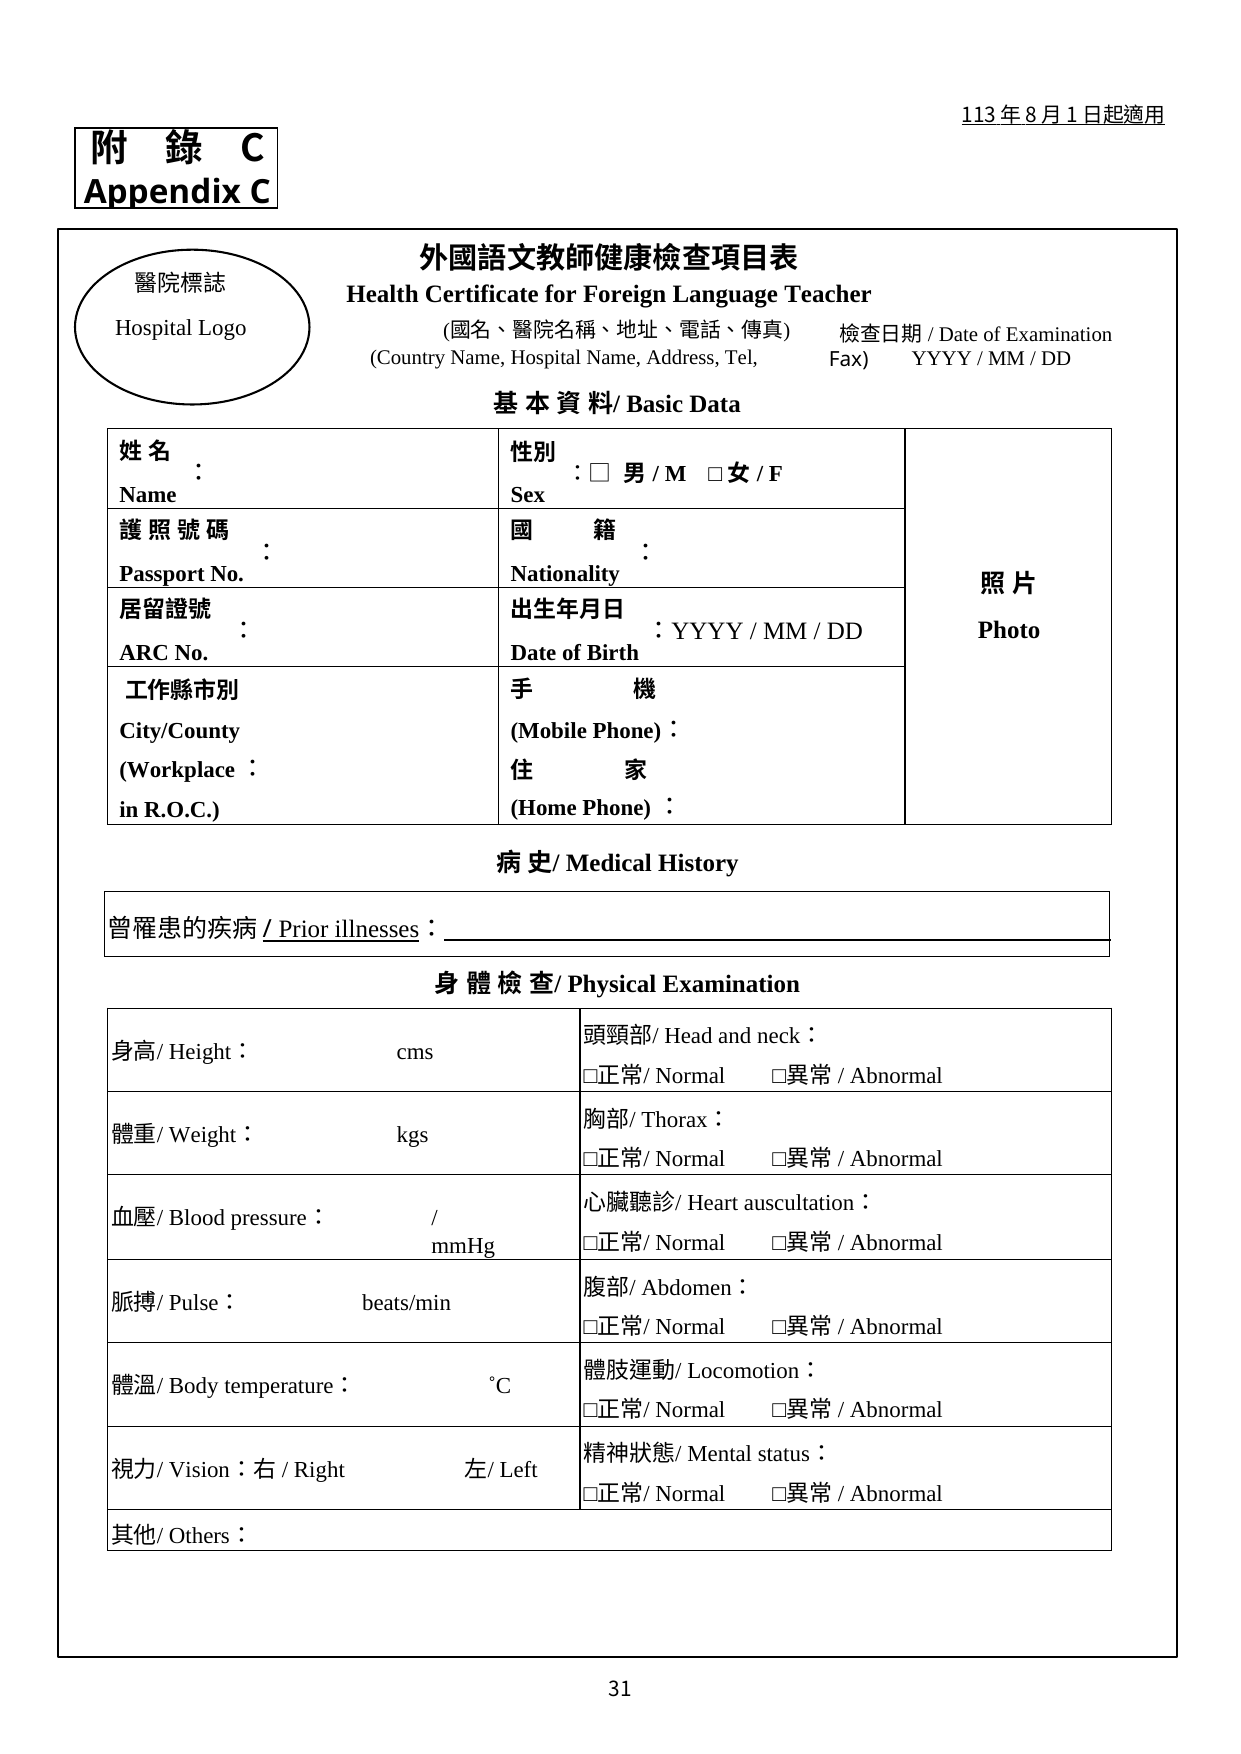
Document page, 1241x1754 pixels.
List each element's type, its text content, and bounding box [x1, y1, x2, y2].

table_cell 腹部/ Abdomen： □正常/ Normal □異常 / Abnormal [581, 1260, 1111, 1342]
table_cell 護 照 號 碼 ： Passport No. [108, 509, 498, 587]
table_header 姓 名 ： Name [108, 429, 498, 507]
text 基 本 資 料/ Basic Data [280, 386, 954, 420]
text Hospital Logo [104, 314, 257, 341]
subtitle 外國語文教師健康檢查項目表 [324, 238, 894, 276]
table_cell 脈搏/ Pulse： beats/min [108, 1260, 579, 1342]
text 醫院標誌 [134, 265, 237, 298]
text 檢查日期 / Date of Examination [839, 318, 1165, 347]
table_cell 精神狀態/ Mental status： □正常/ Normal □異常 / Abnormal [581, 1427, 1111, 1509]
text 病 史/ Medical History [280, 845, 954, 879]
table_header 身高/ Height： cms [108, 1009, 579, 1091]
table_cell 體重/ Weight： kgs [108, 1092, 579, 1174]
text YYYY / MM / DD [906, 347, 1165, 370]
table_cell 其他/ Others： [108, 1510, 1111, 1550]
table_header 照 片 Photo [906, 429, 1111, 824]
table_cell 視力/ Vision：右 / Right 左/ Left [108, 1427, 579, 1509]
table_cell 血壓/ Blood pressure： / mmHg [108, 1175, 579, 1259]
table_cell 體溫/ Body temperature： ˚C [108, 1343, 579, 1426]
table_cell 國 籍 ： Nationality [499, 509, 904, 587]
table_cell 心臟聽診/ Heart auscultation： □正常/ Normal □異常 / Abnormal [581, 1175, 1111, 1259]
text Health Certificate for Foreign Language Teacher [324, 276, 894, 309]
text 身 體 檢 查/ Physical Examination [280, 894, 954, 956]
table_cell 出生年月日 ：YYYY / MM / DD Date of Birth [499, 588, 904, 666]
table_cell 手 機 (Mobile Phone)： 住 家 (Home Phone) ： [499, 667, 904, 824]
text 身 體 檢 查/ Physical Examination [280, 957, 954, 1000]
table_cell 胸部/ Thorax： □正常/ Normal □異常 / Abnormal [581, 1092, 1111, 1174]
table_cell 工作縣市別City/County (Workplace ： in R.O.C.) [108, 667, 498, 824]
table_cell 體肢運動/ Locomotion： □正常/ Normal □異常 / Abnormal [581, 1343, 1111, 1426]
table_header 性別 ：□ 男 / M □ 女 / F Sex [499, 429, 904, 507]
table_cell 居留證號 ： ARC No. [108, 588, 498, 666]
table_header 頭頸部/ Head and neck： □正常/ Normal □異常 / Abnormal [581, 1009, 1111, 1091]
text (國名、醫院名稱、地址、電話、傳真) (Country Name, Hospital Name, Address, Tel, [370, 315, 819, 369]
